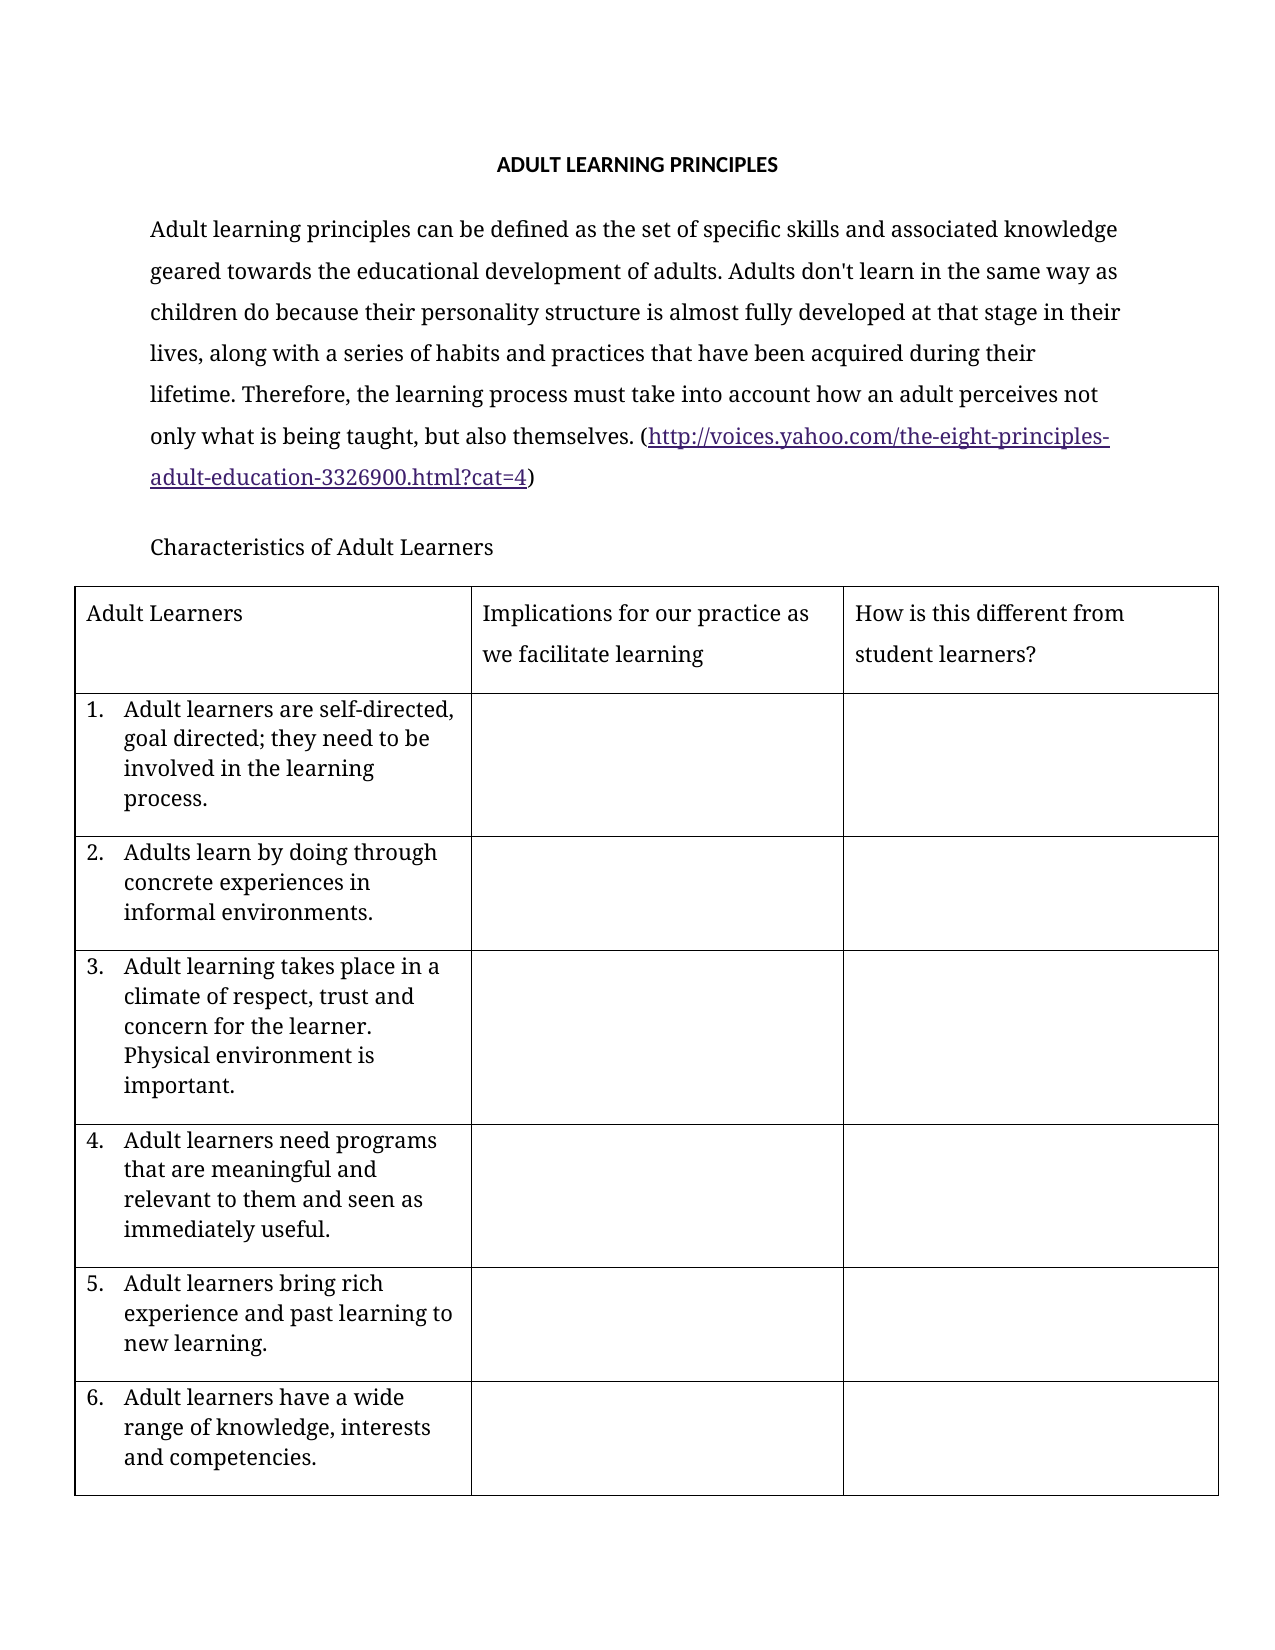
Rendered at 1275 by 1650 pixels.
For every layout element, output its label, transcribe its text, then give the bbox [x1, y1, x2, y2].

table_cell Adult learners bring rich experience and past learning to new learning. [76, 1268, 471, 1381]
table_cell Adult learning takes place in a climate of respect, trust and concern for the learner. Physical environment is important. [76, 951, 471, 1123]
text Characteristics of Adult Learners [150, 521, 1125, 562]
table_cell [472, 1268, 843, 1381]
table_cell Adult learners are self-directed, goal directed; they need to be involved in the learning process. [76, 694, 471, 836]
table_cell [472, 951, 843, 1123]
table_cell [844, 1382, 1218, 1495]
table_cell Adult learners need programs that are meaningful and relevant to them and seen as immediately useful. [76, 1125, 471, 1267]
text ADULT LEARNING PRINCIPLES [150, 150, 1125, 178]
table_cell [472, 1382, 843, 1495]
table_cell [472, 837, 843, 950]
table_cell [844, 1268, 1218, 1381]
table_cell [844, 951, 1218, 1123]
table_header Adult Learners [76, 587, 471, 693]
table_header Implications for our practice as we facilitate learning [472, 587, 843, 693]
table_cell [472, 1125, 843, 1267]
table_header How is this different from student learners? [844, 587, 1218, 693]
table_cell Adults learn by doing through concrete experiences in informal environments. [76, 837, 471, 950]
table_cell [844, 837, 1218, 950]
table_cell Adult learners have a wide range of knowledge, interests and competencies. [76, 1382, 471, 1495]
table_cell [472, 694, 843, 836]
table_cell [844, 694, 1218, 836]
text Adult learning principles can be defined as the set of specific skills and associated knowledge geared towards the educational development of adults. Adults don't learn in the same way as children do because their personality structure is almost fully developed at that stage in their lives, along with a series of habits and practices that have been acquired during their lifetime. Therefore, the learning process must take into account how an adult perceives not only what is being taught, but also themselves. (http://voices.yahoo.com/the-eight-principles-adult-education-3326900.html?cat=4) [150, 203, 1125, 492]
table_cell [844, 1125, 1218, 1267]
